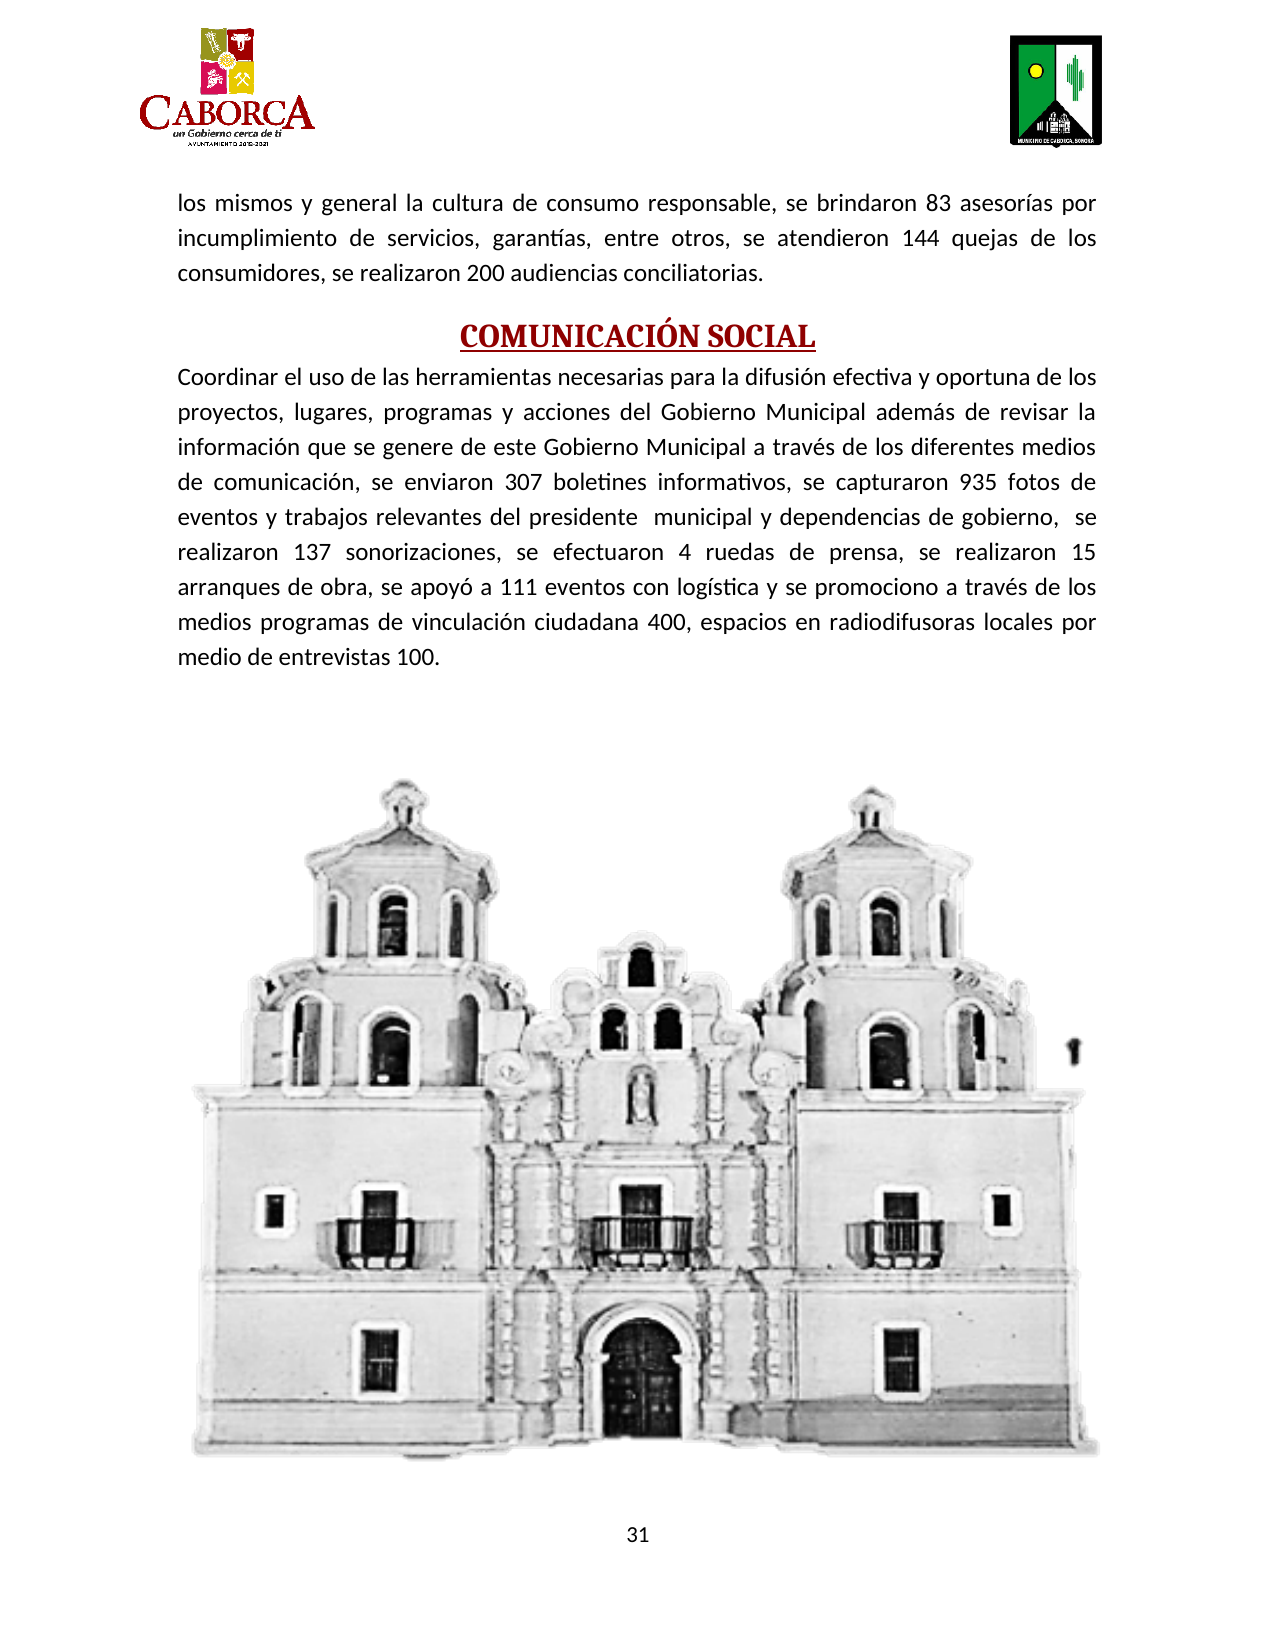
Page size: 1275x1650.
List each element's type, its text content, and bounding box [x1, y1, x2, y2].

picture [135, 12, 318, 162]
picture [999, 35, 1112, 148]
text Coordinar el uso de las herramientas necesarias para la difusión efectiva y oportuna de los proyectos, lugares, programas y acciones del Gobierno Municipal además de revisar la información que se genere de este Gobierno Municipal a través de los diferentes medios de comunicación, se enviaron 307 boletines informativos, se capturaron 935 fotos de eventos y trabajos relevantes del presidente municipal y dependencias de gobierno, se realizaron 137 sonorizaciones, se efectuaron 4 ruedas de prensa, se realizaron 15 arranques de obra, se apoyó a 111 eventos con logística y se promociono a través de los medios programas de vinculación ciudadana 400, espacios en radiodifusoras locales por medio de entrevistas 100. [177, 361, 1098, 672]
subtitle COMUNICACIÓN SOCIAL [177, 317, 1098, 356]
picture [0, 721, 1275, 1650]
